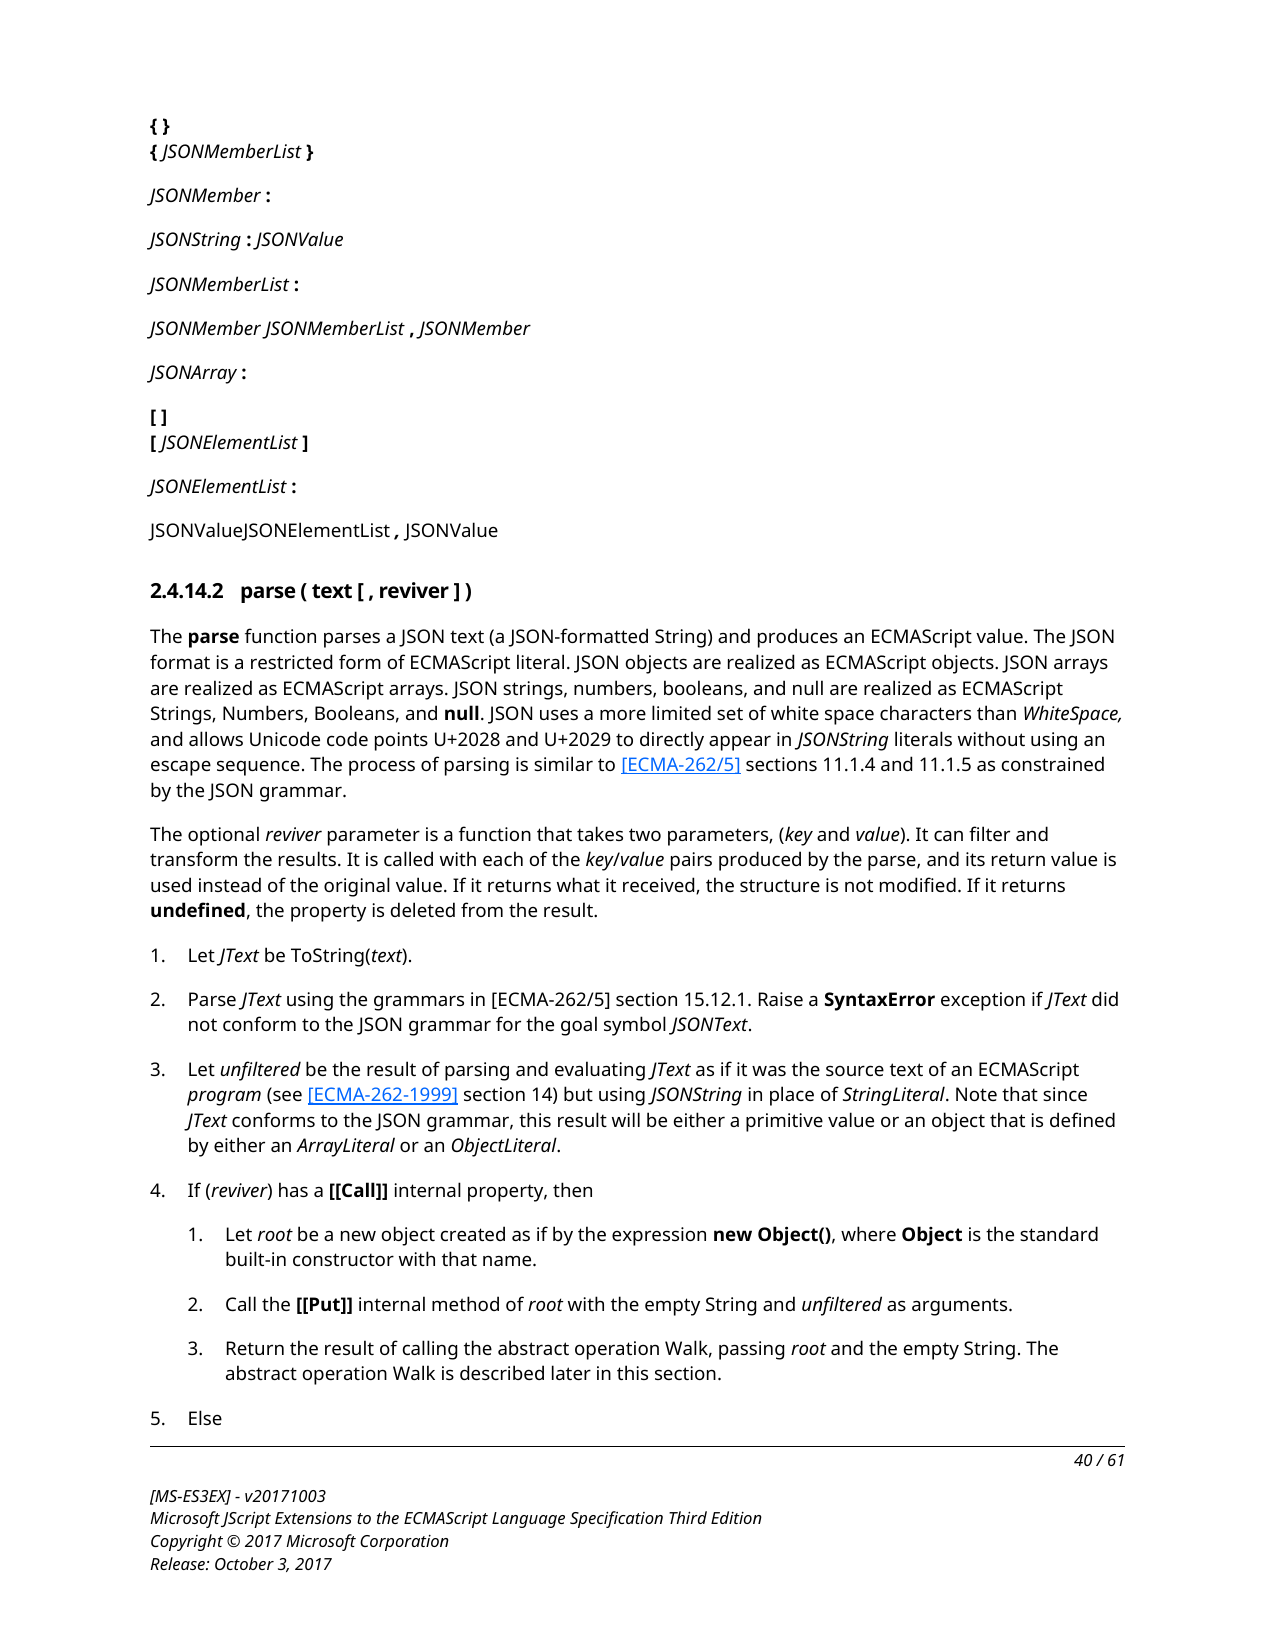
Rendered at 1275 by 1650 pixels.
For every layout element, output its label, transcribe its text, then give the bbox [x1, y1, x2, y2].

text The optional reviver parameter is a function that takes two parameters, (key and value). It can filter and transform the results. It is called with each of the key/value pairs produced by the parse, and its return value is used instead of the original value. If it returns what it received, the structure is not modified. If it returns undefined, the property is deleted from the result. [150, 821, 1125, 923]
list Let root be a new object created as if by the expression new Object(), where Object is the standard built-in constructor with that name. [187, 1221, 1125, 1272]
text JSONValueJSONElementList , JSONValue [150, 518, 1125, 543]
list Else [150, 1405, 1125, 1431]
list If (reviver) has a [[Call]] internal property, then [150, 1177, 1125, 1202]
list Parse JText using the grammars in [ECMA-262/5] section 15.12.1. Raise a SyntaxError exception if JText did not conform to the JSON grammar for the goal symbol JSONText. [150, 986, 1125, 1037]
list Call the [[Put]] internal method of root with the empty String and unfiltered as arguments. [187, 1291, 1125, 1316]
list Return the result of calling the abstract operation Walk, passing root and the empty String. The abstract operation Walk is described later in this section. [187, 1335, 1125, 1386]
subtitle parse ( text [ , reviver ] ) [150, 577, 1125, 605]
text JSONMember JSONMemberList , JSONMember [150, 315, 1125, 341]
text JSONString : JSONValue [150, 227, 1125, 252]
text { } { JSONMemberList } [150, 112, 1125, 163]
text The parse function parses a JSON text (a JSON-formatted String) and produces an ECMAScript value. The JSON format is a restricted form of ECMAScript literal. JSON objects are realized as ECMAScript objects. JSON arrays are realized as ECMAScript arrays. JSON strings, numbers, booleans, and null are realized as ECMAScript Strings, Numbers, Booleans, and null. JSON uses a more limited set of white space characters than WhiteSpace, and allows Unicode code points U+2028 and U+2029 to directly appear in JSONString literals without using an escape sequence. The process of parsing is similar to [ECMA-262/5] sections 11.1.4 and 11.1.5 as constrained by the JSON grammar. [150, 624, 1125, 802]
list Let JText be ToString(text). [150, 942, 1125, 967]
text JSONElementList : [150, 473, 1125, 499]
text JSONMember : [150, 182, 1125, 208]
list Let unfiltered be the result of parsing and evaluating JText as if it was the source text of an ECMAScript program (see [ECMA-262-1999] section 14) but using JSONString in place of StringLiteral. Note that since JText conforms to the JSON grammar, this result will be either a primitive value or an object that is defined by either an ArrayLiteral or an ObjectLiteral. [150, 1056, 1125, 1158]
text [ ] [ JSONElementList ] [150, 404, 1125, 455]
text JSONMemberList : [150, 271, 1125, 296]
text JSONArray : [150, 359, 1125, 385]
